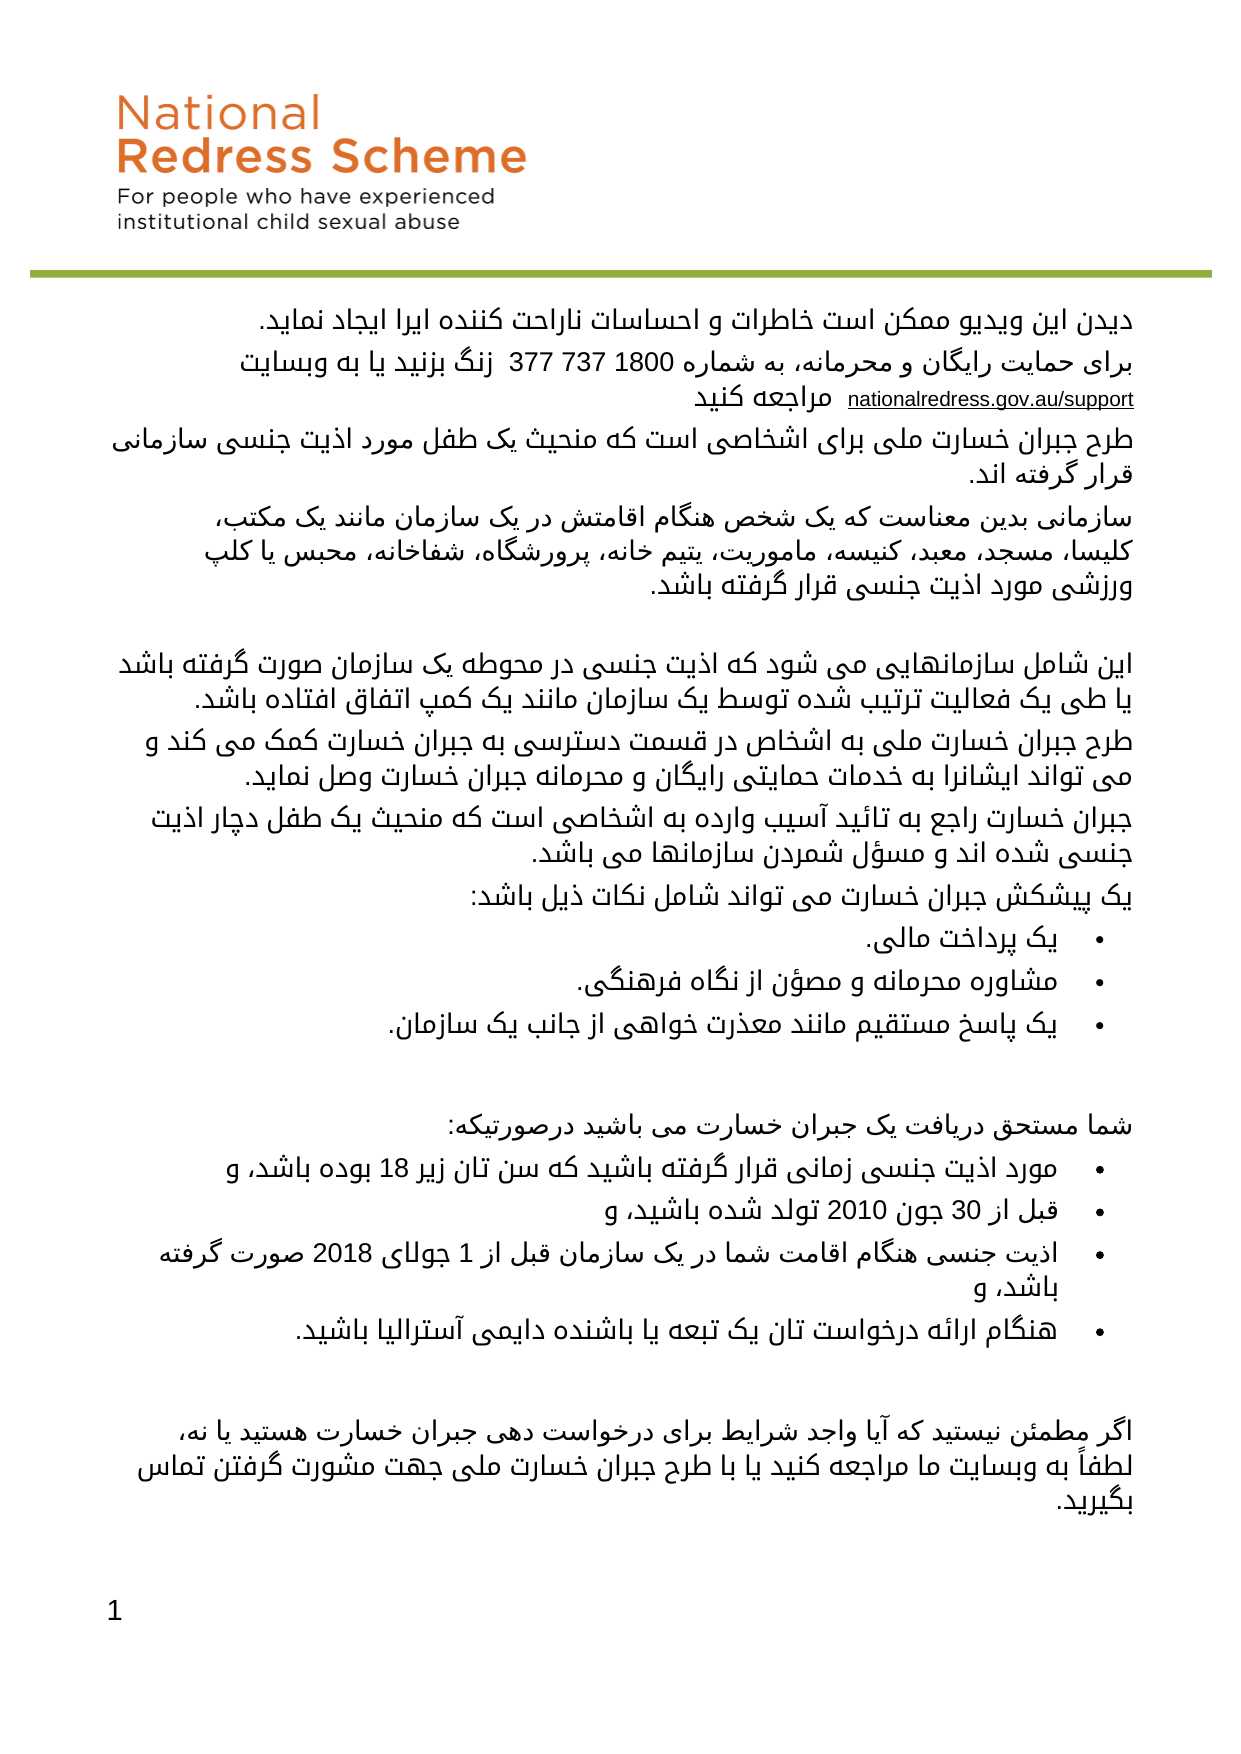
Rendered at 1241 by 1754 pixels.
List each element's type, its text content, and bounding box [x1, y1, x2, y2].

list اذیت جنسی هنگام اقامت شما در یک سازمان قبل از 1 جولای 2018 صورت گرفته باشد، و [106, 1237, 1096, 1303]
text شما مستحق دریافت یک جبران خسارت می باشید درصورتیکه: [106, 1109, 1134, 1140]
text جبران خسارت راجع به تائید آسیب وارده به اشخاصی است که منحیث یک طفل دچار اذیت جنسی شده اند و مسؤل شمردن سازمانها می باشد. [106, 802, 1134, 868]
text یک پیشکش جبران خسارت می تواند شامل نکات ذیل باشد: [106, 879, 1134, 911]
text طرح جبران خسارت ملی به اشخاص در قسمت دسترسی به جبران خسارت کمک می کند و می تواند ایشانرا به خدمات حمایتی رایگان و محرمانه جبران خسارت وصل نماید. [106, 725, 1134, 791]
text دیدن این ویدیو ممکن است خاطرات و احساسات ناراحت کنندہ ایرا ایجاد نماید. [106, 304, 1134, 335]
list یک پاسخ مستقیم مانند معذرت خواهی از جانب یک سازمان. [106, 1008, 1096, 1039]
text سازمانی بدین معناست که یک شخص هنگام اقامتش در یک سازمان مانند یک مکتب، کلیسا، مسجد، معبد، کنیسه، ماموریت، یتیم خانه، پرورشگاه، شفاخانه، محبس یا کلپ ورزشی مورد اذیت جنسی قرار گرفته باشد. [106, 501, 1134, 601]
text طرح جبران خسارت ملی برای اشخاصی است که منحیث یک طفل مورد اذیت جنسی سازمانی قرار گرفته اند. [106, 423, 1134, 489]
text اگر مطمئن نیستید که آیا واجد شرایط برای درخواست دهی جبران خسارت هستید یا نه، لطفاً به وبسایت ما مراجعه کنید یا با طرح جبران خسارت ملی جهت مشورت گرفتن تماس بگیرید. [106, 1415, 1134, 1515]
text برای حمایت رایگان و محرمانه، به شماره 1800 737 377 زنگ بزنید یا به وبسایت nationalredress.gov.au/support مراجعه کنید [106, 346, 1134, 412]
picture [0, 0, 1241, 296]
list یک پرداخت مالی. [106, 922, 1096, 953]
list قبل از 30 جون 2010 تولد شده باشید، و [106, 1194, 1096, 1226]
list هنگام ارائه درخواست تان یک تبعه یا باشنده دایمی آسترالیا باشید. [106, 1314, 1096, 1345]
list مشاوره محرمانه و مصؤن از نگاه فرهنگی. [106, 965, 1096, 996]
list مورد اذیت جنسی زمانی قرار گرفته باشید که سن تان زیر 18 بوده باشد، و [106, 1152, 1096, 1183]
text این شامل سازمانهایی می شود که اذیت جنسی در محوطه یک سازمان صورت گرفته باشد یا طی یک فعالیت ترتیب شده توسط یک سازمان مانند یک کمپ اتفاق افتاده باشد. [106, 648, 1134, 714]
